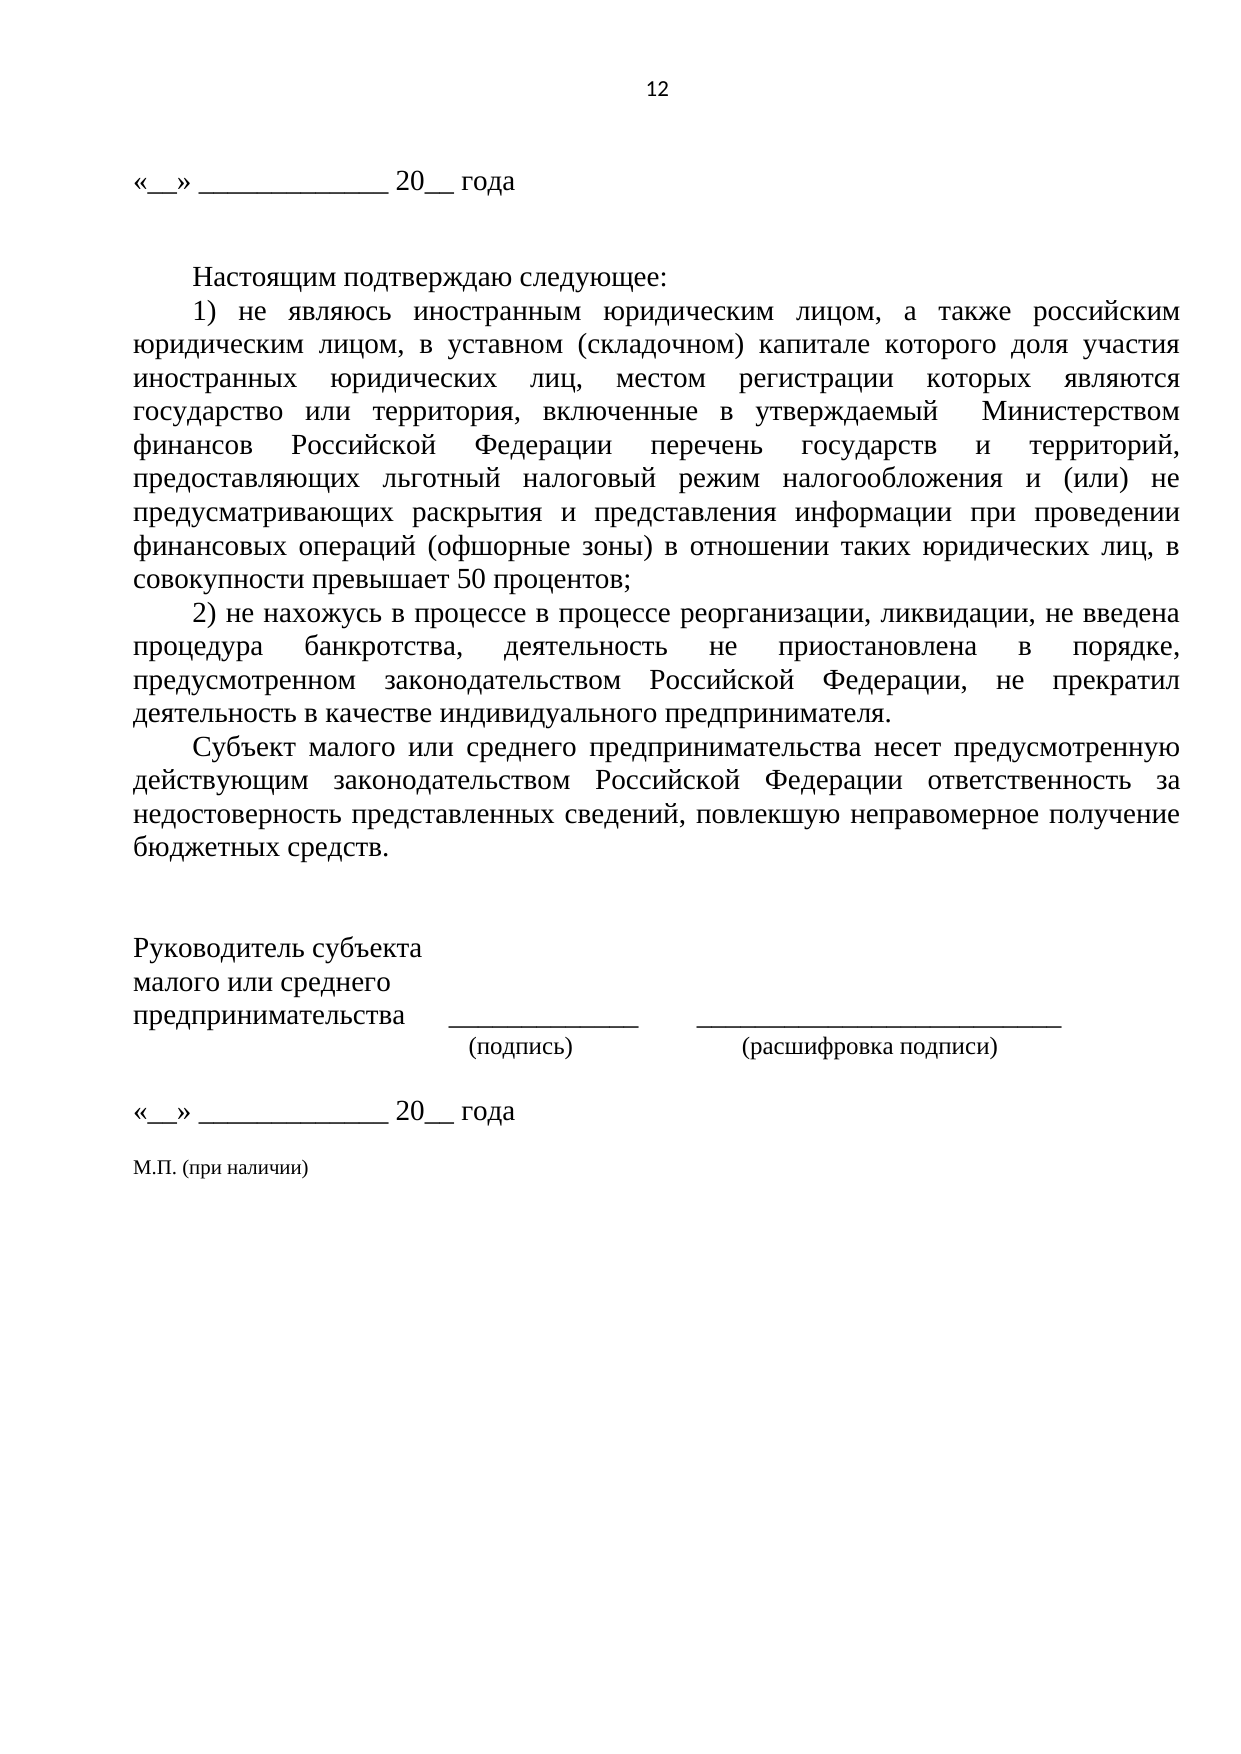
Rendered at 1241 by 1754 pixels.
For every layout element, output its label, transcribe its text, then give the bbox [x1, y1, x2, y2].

text Субъект малого или среднего предпринимательства несет предусмотренную действующим законодательством Российской Федерации ответственность за недостоверность представленных сведений, повлекшую неправомерное получение бюджетных средств. [133, 729, 1181, 863]
text предпринимательства _____________ _________________________ [133, 997, 1181, 1031]
text Руководитель субъекта [133, 930, 1181, 964]
text Настоящим подтверждаю следующее: [133, 259, 1181, 293]
text «__» _____________ 20__ года [133, 163, 1181, 197]
text М.П. (при наличии) [133, 1155, 1181, 1179]
text малого или среднего [133, 964, 1181, 997]
text «__» _____________ 20__ года [133, 1093, 1181, 1127]
text (подпись) (расшифровка подписи) [133, 1031, 1181, 1059]
text 2) не нахожусь в процессе в процессе реорганизации, ликвидации, не введена процедура банкротства, деятельность не приостановлена в порядке, предусмотренном законодательством Российской Федерации, не прекратил деятельность в качестве индивидуального предпринимателя. [133, 595, 1181, 729]
text 1) не являюсь иностранным юридическим лицом, а также российским юридическим лицом, в уставном (складочном) капитале которого доля участия иностранных юридических лиц, местом регистрации которых являются государство или территория, включенные в утверждаемый Министерством финансов Российской Федерации перечень государств и территорий, предоставляющих льготный налоговый режим налогообложения и (или) не предусматривающих раскрытия и представления информации при проведении финансовых операций (офшорные зоны) в отношении таких юридических лиц, в совокупности превышает 50 процентов; [133, 293, 1181, 595]
